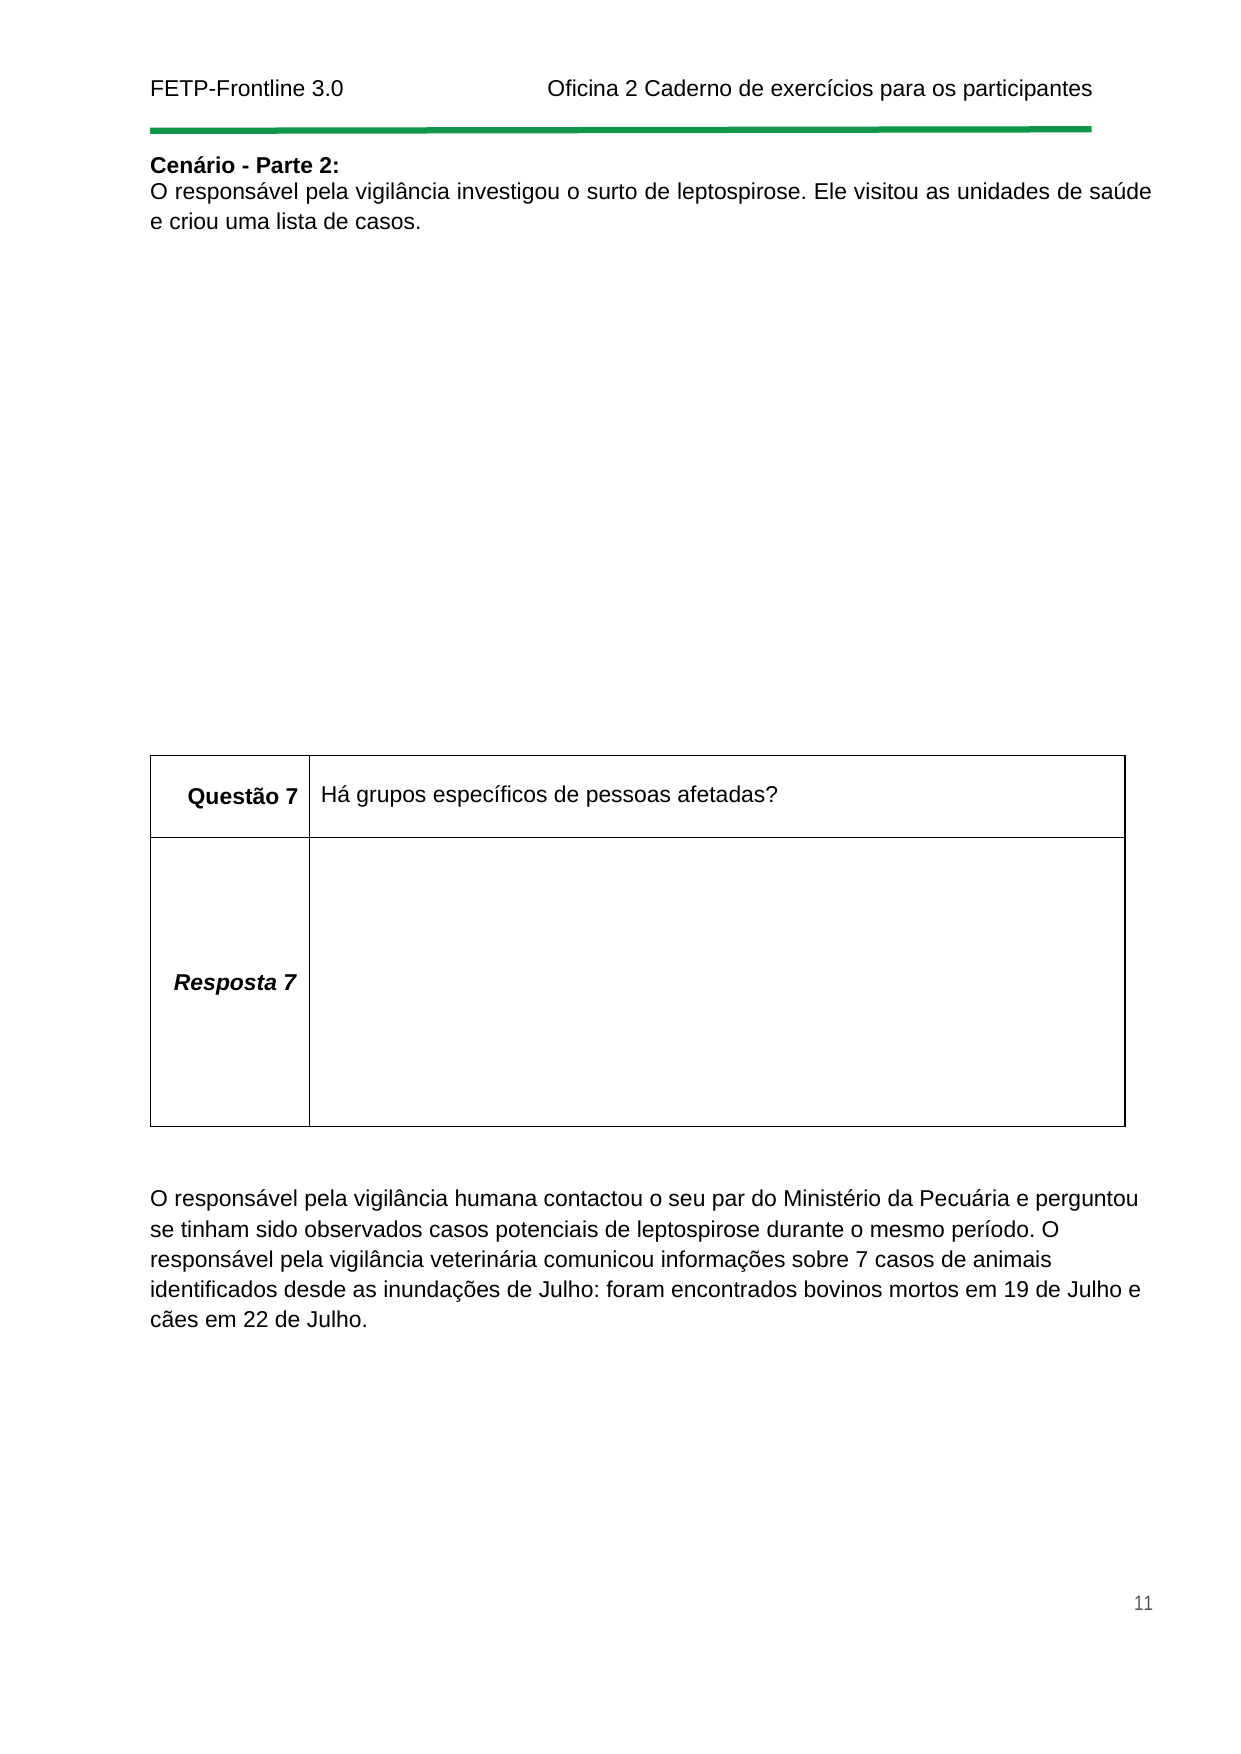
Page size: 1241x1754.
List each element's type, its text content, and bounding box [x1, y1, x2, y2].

text O responsável pela vigilância investigou o surto de leptospirose. Ele visitou as unidades de saúde e criou uma lista de casos. [150, 178, 1153, 234]
text Cenário - Parte 2: [150, 152, 1153, 178]
table_cell [310, 838, 1124, 1126]
text O responsável pela vigilância humana contactou o seu par do Ministério da Pecuária e perguntou se tinham sido observados casos potenciais de leptospirose durante o mesmo período. O responsável pela vigilância veterinária comunicou informações sobre 7 casos de animais identificados desde as inundações de Julho: foram encontrados bovinos mortos em 19 de Julho e cães em 22 de Julho. [150, 1185, 1153, 1332]
table_header Questão 7 [151, 756, 309, 837]
table_header Há grupos específicos de pessoas afetadas? [310, 756, 1124, 837]
table_cell Resposta 7 [151, 838, 309, 1126]
